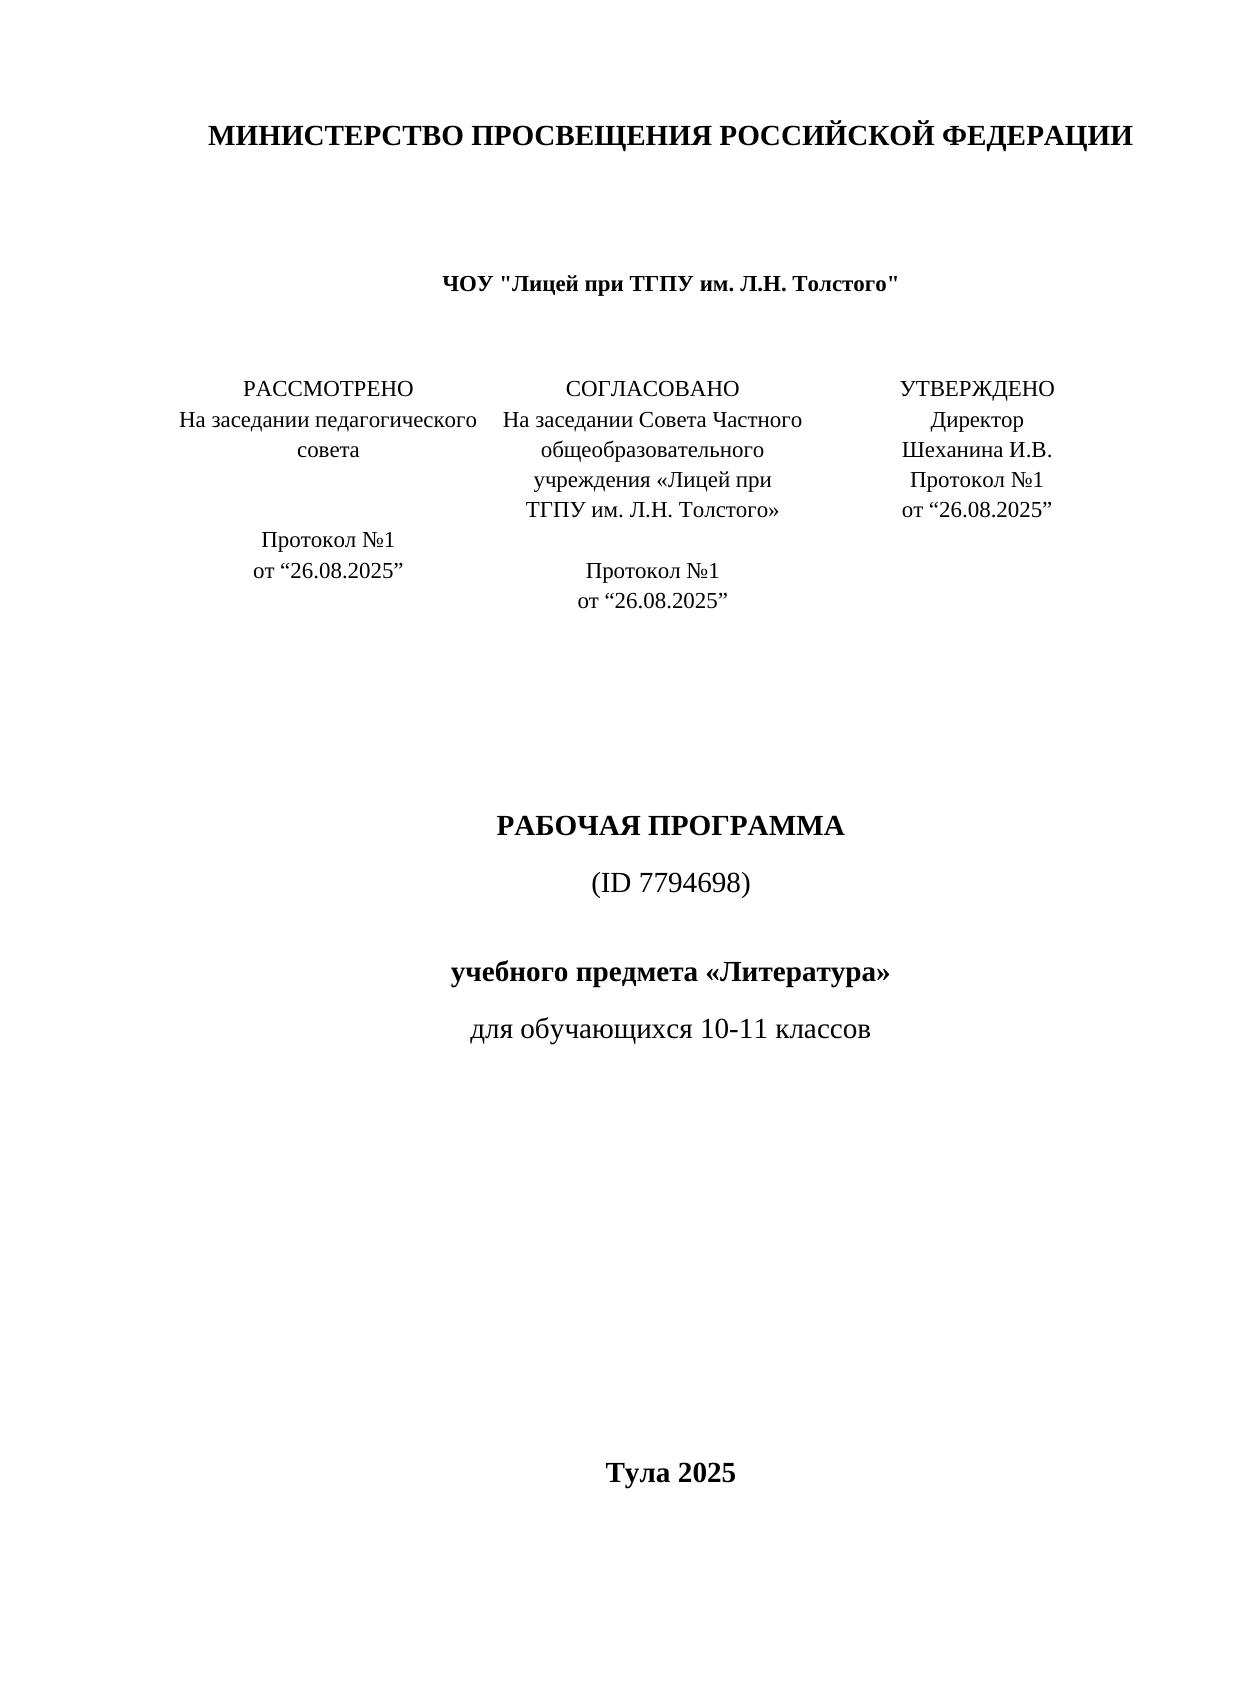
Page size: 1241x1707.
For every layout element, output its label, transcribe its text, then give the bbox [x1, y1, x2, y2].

text (ID 7794698) [190, 865, 1152, 899]
text для обучающихся 10-11 классов [190, 1011, 1152, 1045]
table_header СОГЛАСОВАНО На заседании Совета Частного общеобразовательного учреждения «Лицей при ТГПУ им. Л.Н. Толстого» Протокол №1 от “26.08.2025” [490, 345, 815, 647]
table_header УТВЕРЖДЕНО Директор Шеханина И.В. Протокол №1 от “26.08.2025” [815, 345, 1139, 647]
text МИНИСТЕРСТВО ПРОСВЕЩЕНИЯ РОССИЙСКОЙ ФЕДЕРАЦИИ [190, 118, 1152, 152]
text РАБОЧАЯ ПРОГРАММА [190, 808, 1152, 842]
table_header РАССМОТРЕНО На заседании педагогического совета Протокол №1 от “26.08.2025” [166, 345, 490, 647]
text учебного предмета «Литература» [190, 954, 1152, 988]
text Тула 2025 [190, 1455, 1152, 1488]
text ЧОУ "Лицей при ТГПУ им. Л.Н. Толстого" [190, 270, 1152, 297]
